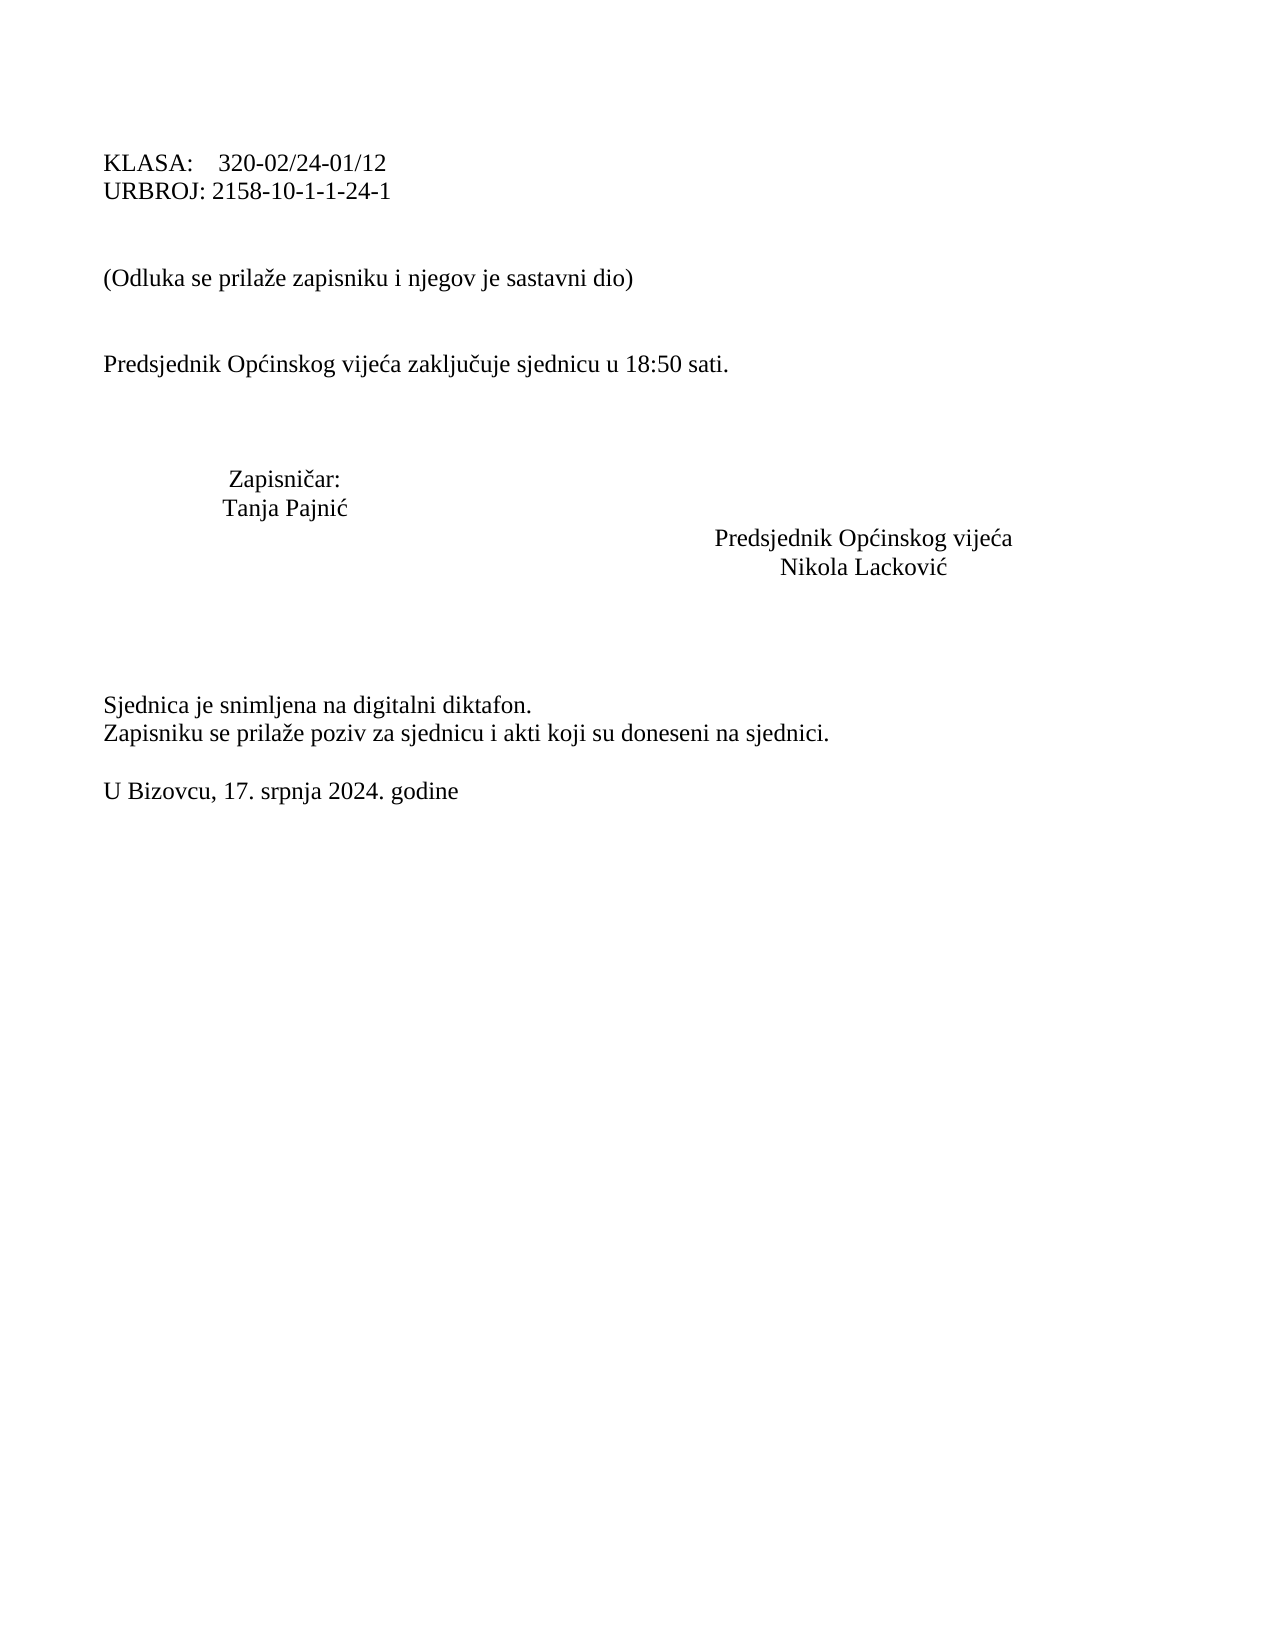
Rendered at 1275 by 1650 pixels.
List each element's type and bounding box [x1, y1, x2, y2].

table_cell [100, 148, 1262, 1437]
